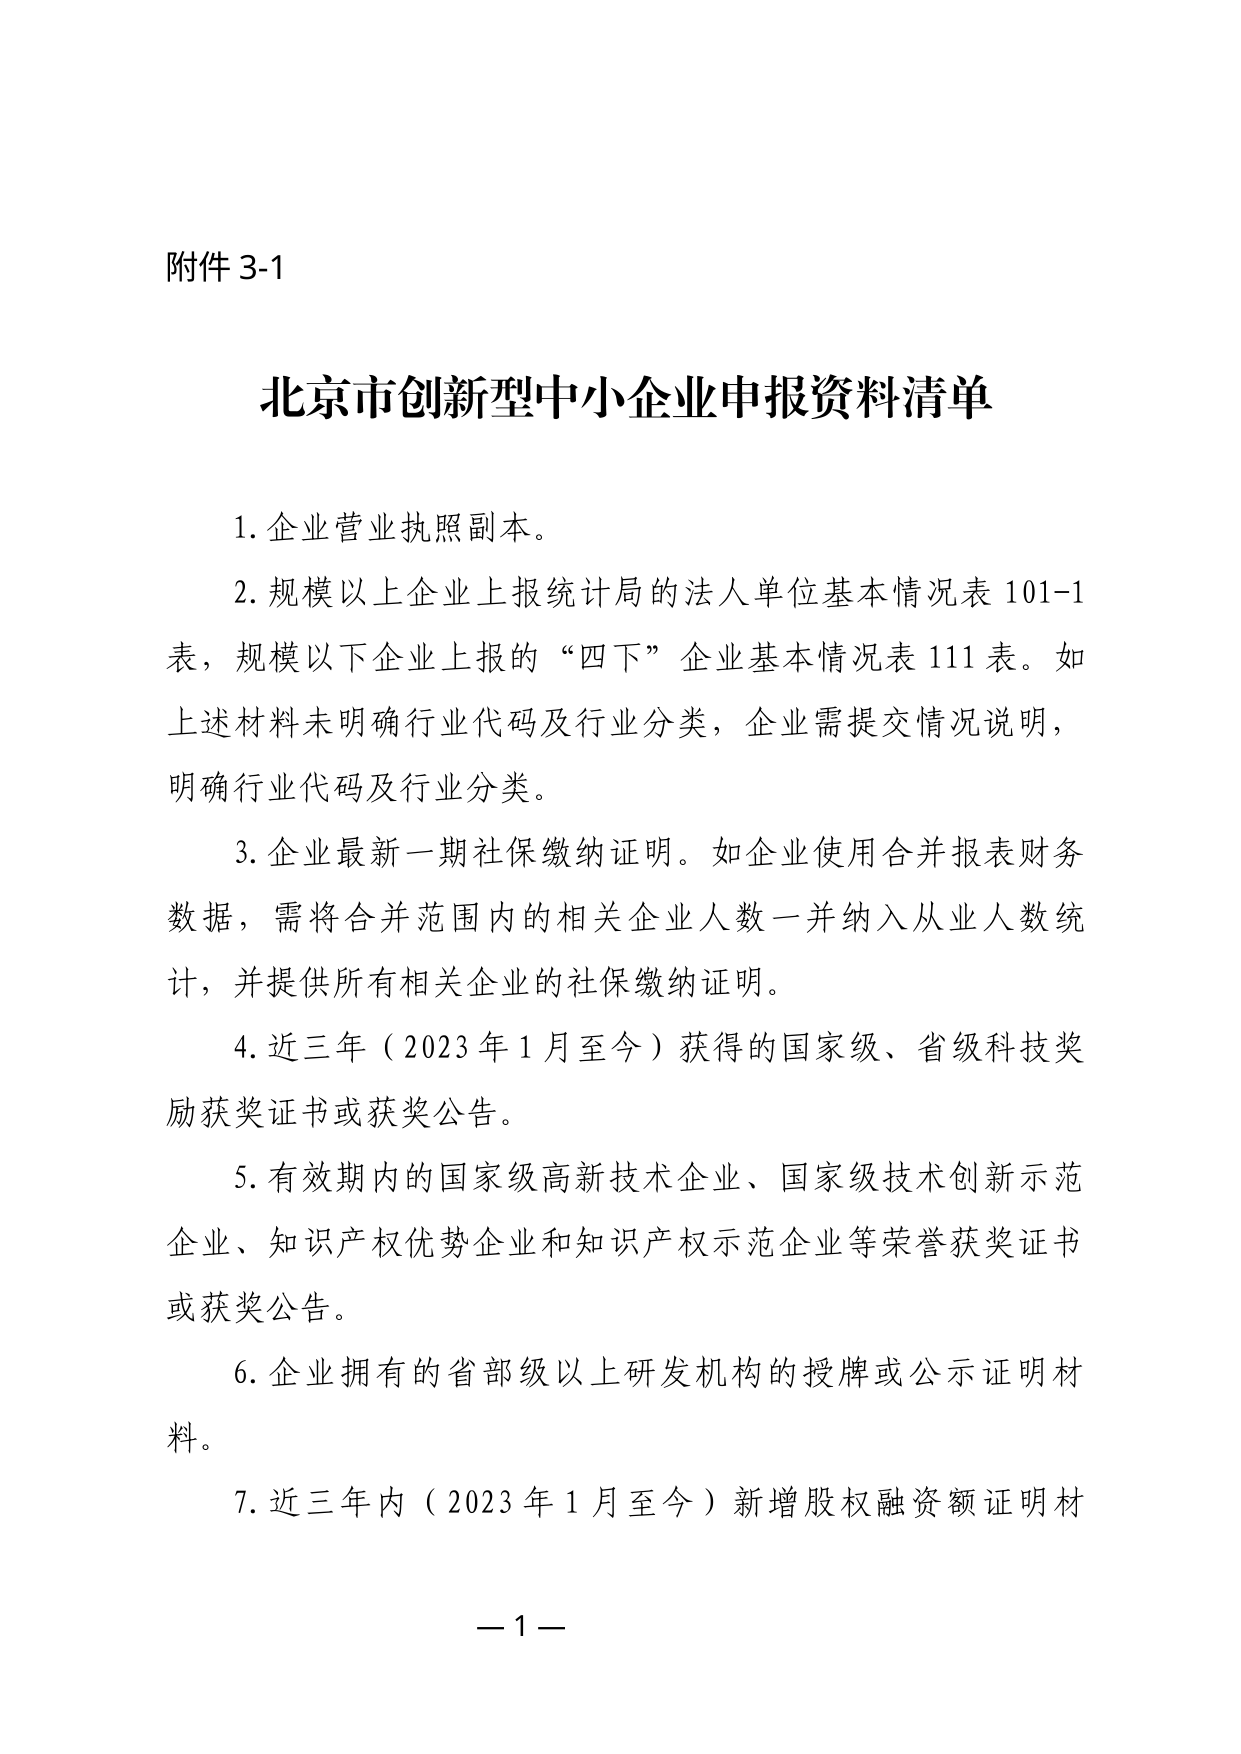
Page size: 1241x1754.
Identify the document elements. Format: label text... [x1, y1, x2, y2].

text 2.规模以上企业上报统计局的法人单位基本情况表101-1表，规模以下企业上报的“四下”企业基本情况表111表。如上述材料未明确行业代码及行业分类，企业需提交情况说明，明确行业代码及行业分类。 [165, 558, 1087, 818]
text 3.企业最新一期社保缴纳证明。如企业使用合并报表财务数据，需将合并范围内的相关企业人数一并纳入从业人数统计，并提供所有相关企业的社保缴纳证明。 [165, 818, 1087, 1013]
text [165, 1468, 1087, 1533]
text 4.近三年（2023年1月至今）获得的国家级、省级科技奖励获奖证书或获奖公告。 [165, 1013, 1087, 1143]
text 1.企业营业执照副本。 [165, 493, 1087, 558]
text 北京市创新型中小企业申报资料清单 [165, 363, 1087, 428]
text 附件3-1 [165, 233, 1087, 298]
text 5.有效期内的国家级高新技术企业、国家级技术创新示范企业、知识产权优势企业和知识产权示范企业等荣誉获奖证书或获奖公告。 [165, 1143, 1087, 1338]
text 6.企业拥有的省部级以上研发机构的授牌或公示证明材料。 [165, 1338, 1087, 1468]
